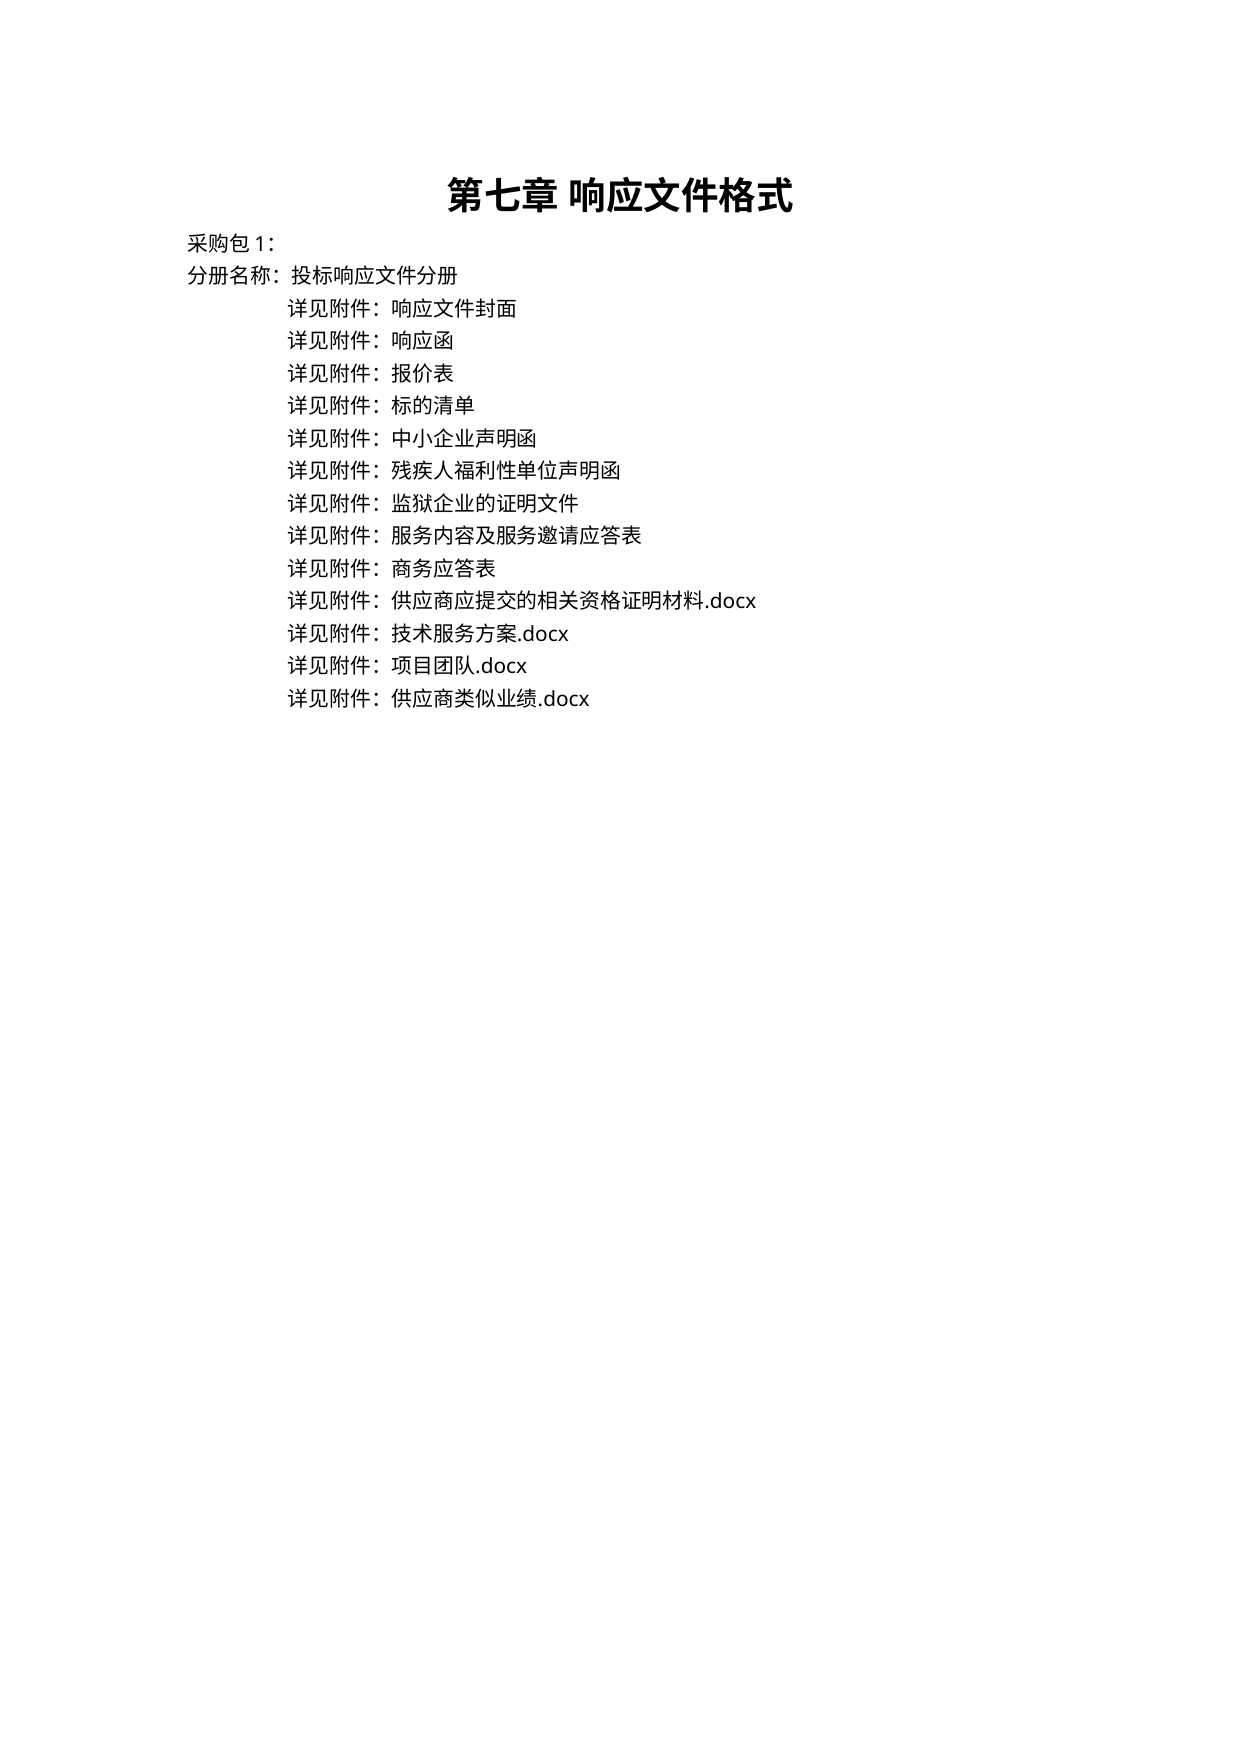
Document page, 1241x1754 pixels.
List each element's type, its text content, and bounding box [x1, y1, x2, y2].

text 详见附件：供应商应提交的相关资格证明材料.docx [187, 584, 1053, 617]
text 详见附件：技术服务方案.docx [187, 617, 1053, 649]
text 详见附件：残疾人福利性单位声明函 [187, 454, 1053, 487]
text 详见附件：响应函 [187, 324, 1053, 357]
text 详见附件：项目团队.docx [187, 649, 1053, 682]
text 详见附件：报价表 [187, 357, 1053, 389]
text 分册名称：投标响应文件分册 [187, 259, 1053, 292]
text 详见附件：服务内容及服务邀请应答表 [187, 519, 1053, 552]
text 详见附件：供应商类似业绩.docx [187, 682, 1053, 714]
text 第七章 响应文件格式 [187, 162, 1053, 227]
text 详见附件：商务应答表 [187, 552, 1053, 584]
text 采购包1： [187, 227, 1053, 259]
text 详见附件：中小企业声明函 [187, 422, 1053, 454]
text 详见附件：响应文件封面 [187, 292, 1053, 324]
text 详见附件：标的清单 [187, 389, 1053, 422]
text 详见附件：监狱企业的证明文件 [187, 487, 1053, 519]
